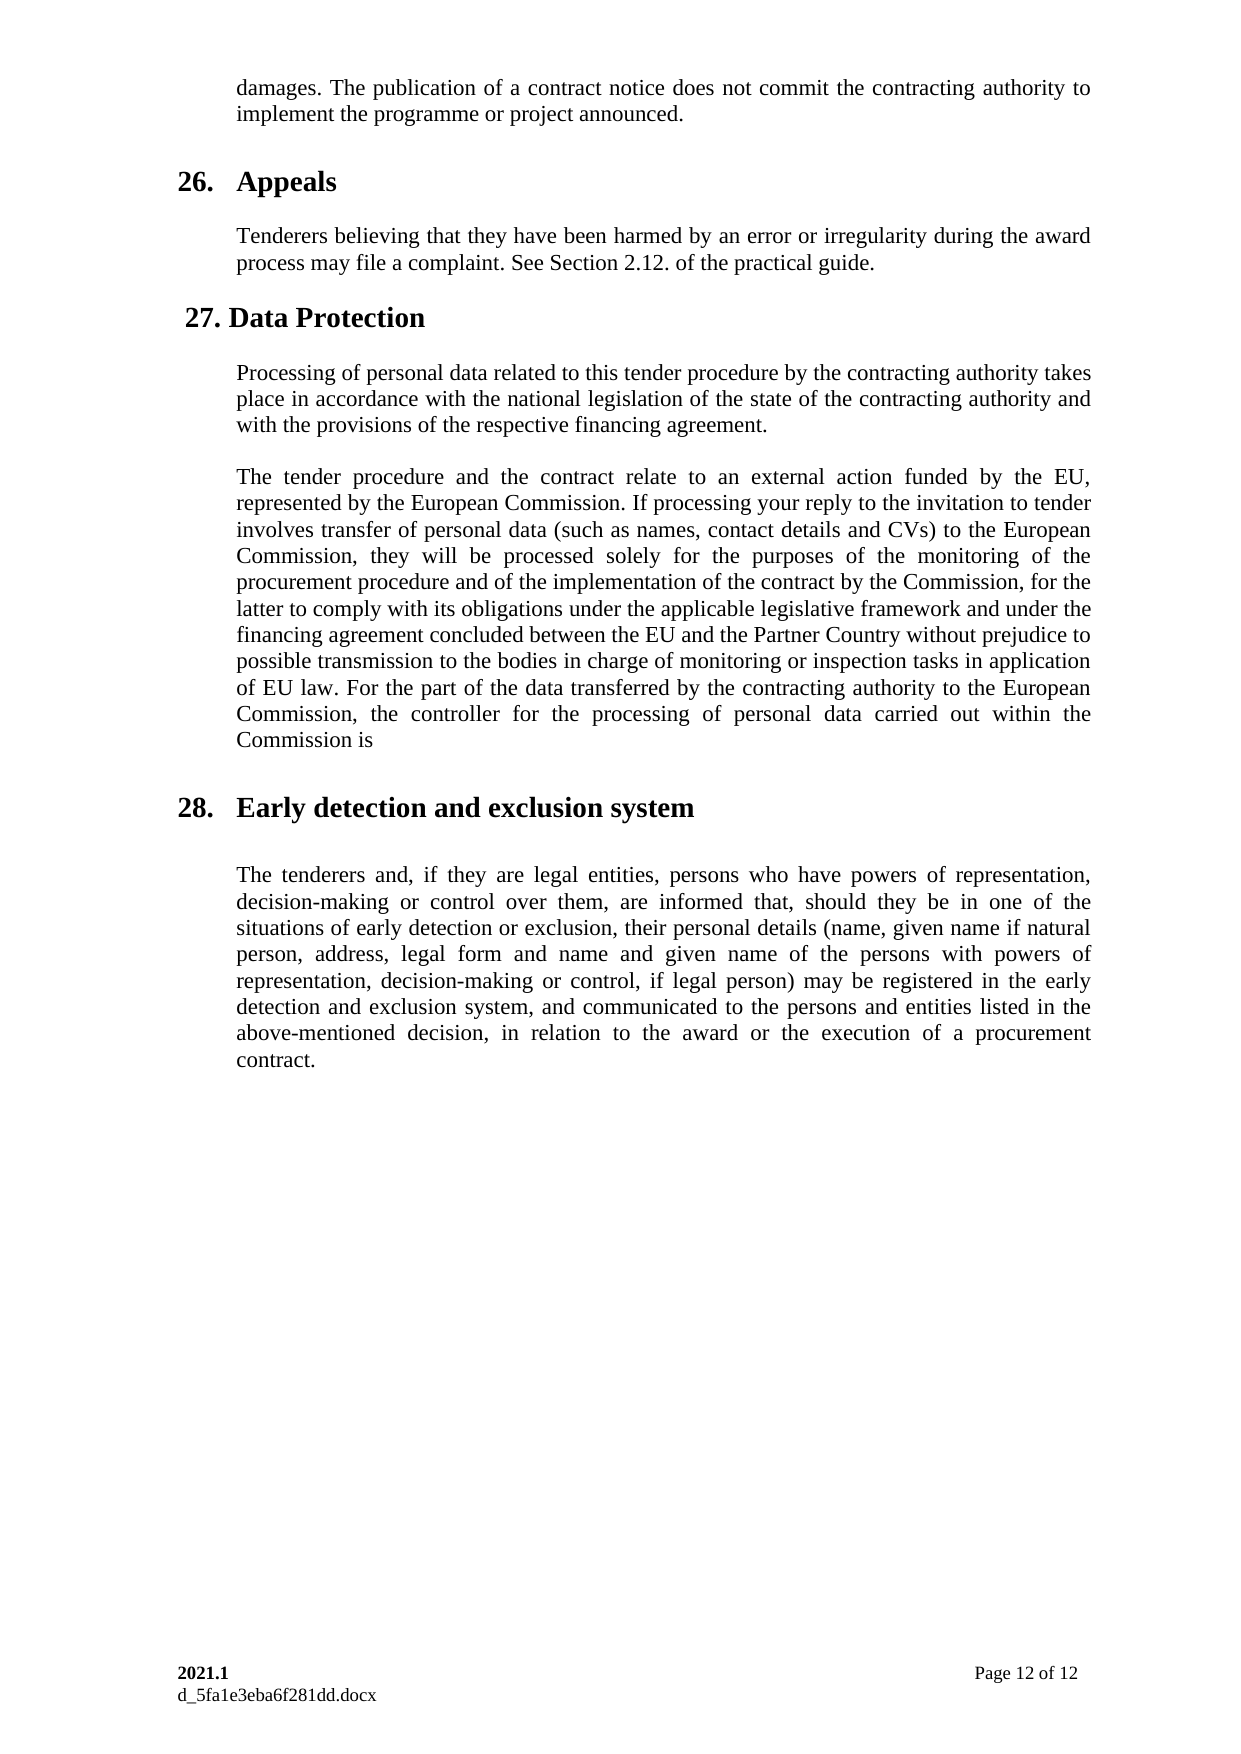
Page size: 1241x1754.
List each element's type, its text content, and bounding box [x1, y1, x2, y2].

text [236, 74, 1092, 127]
subtitle 28. Early detection and exclusion system [177, 790, 1092, 824]
subtitle 26. Appeals [177, 164, 1092, 198]
text The tenderers and, if they are legal entities, persons who have powers of representation, decision-making or control over them, are informed that, should they be in one of the situations of early detection or exclusion, their personal details (name, given name if natural person, address, legal form and name and given name of the persons with powers of representation, decision-making or control, if legal person) may be registered in the early detection and exclusion system, and communicated to the persons and entities listed in the above-mentioned decision, in relation to the award or the execution of a procurement contract. [236, 861, 1092, 1072]
text Processing of personal data related to this tender procedure by the contracting authority takes place in accordance with the national legislation of the state of the contracting authority and with the provisions of the respective financing agreement. [236, 359, 1092, 438]
text Tenderers believing that they have been harmed by an error or irregularity during the award process may file a complaint. See Section 2.12. of the practical guide. [236, 223, 1092, 275]
text 27. Data Protection [177, 300, 1092, 334]
text The tender procedure and the contract relate to an external action funded by the EU, represented by the European Commission. If processing your reply to the invitation to tender involves transfer of personal data (such as names, contact details and CVs) to the European Commission, they will be processed solely for the purposes of the monitoring of the procurement procedure and of the implementation of the contract by the Commission, for the latter to comply with its obligations under the applicable legislative framework and under the financing agreement concluded between the EU and the Partner Country without prejudice to possible transmission to the bodies in charge of monitoring or inspection tasks in application of EU law. For the part of the data transferred by the contracting authority to the European Commission, the controller for the processing of personal data carried out within the Commission is [236, 463, 1092, 753]
